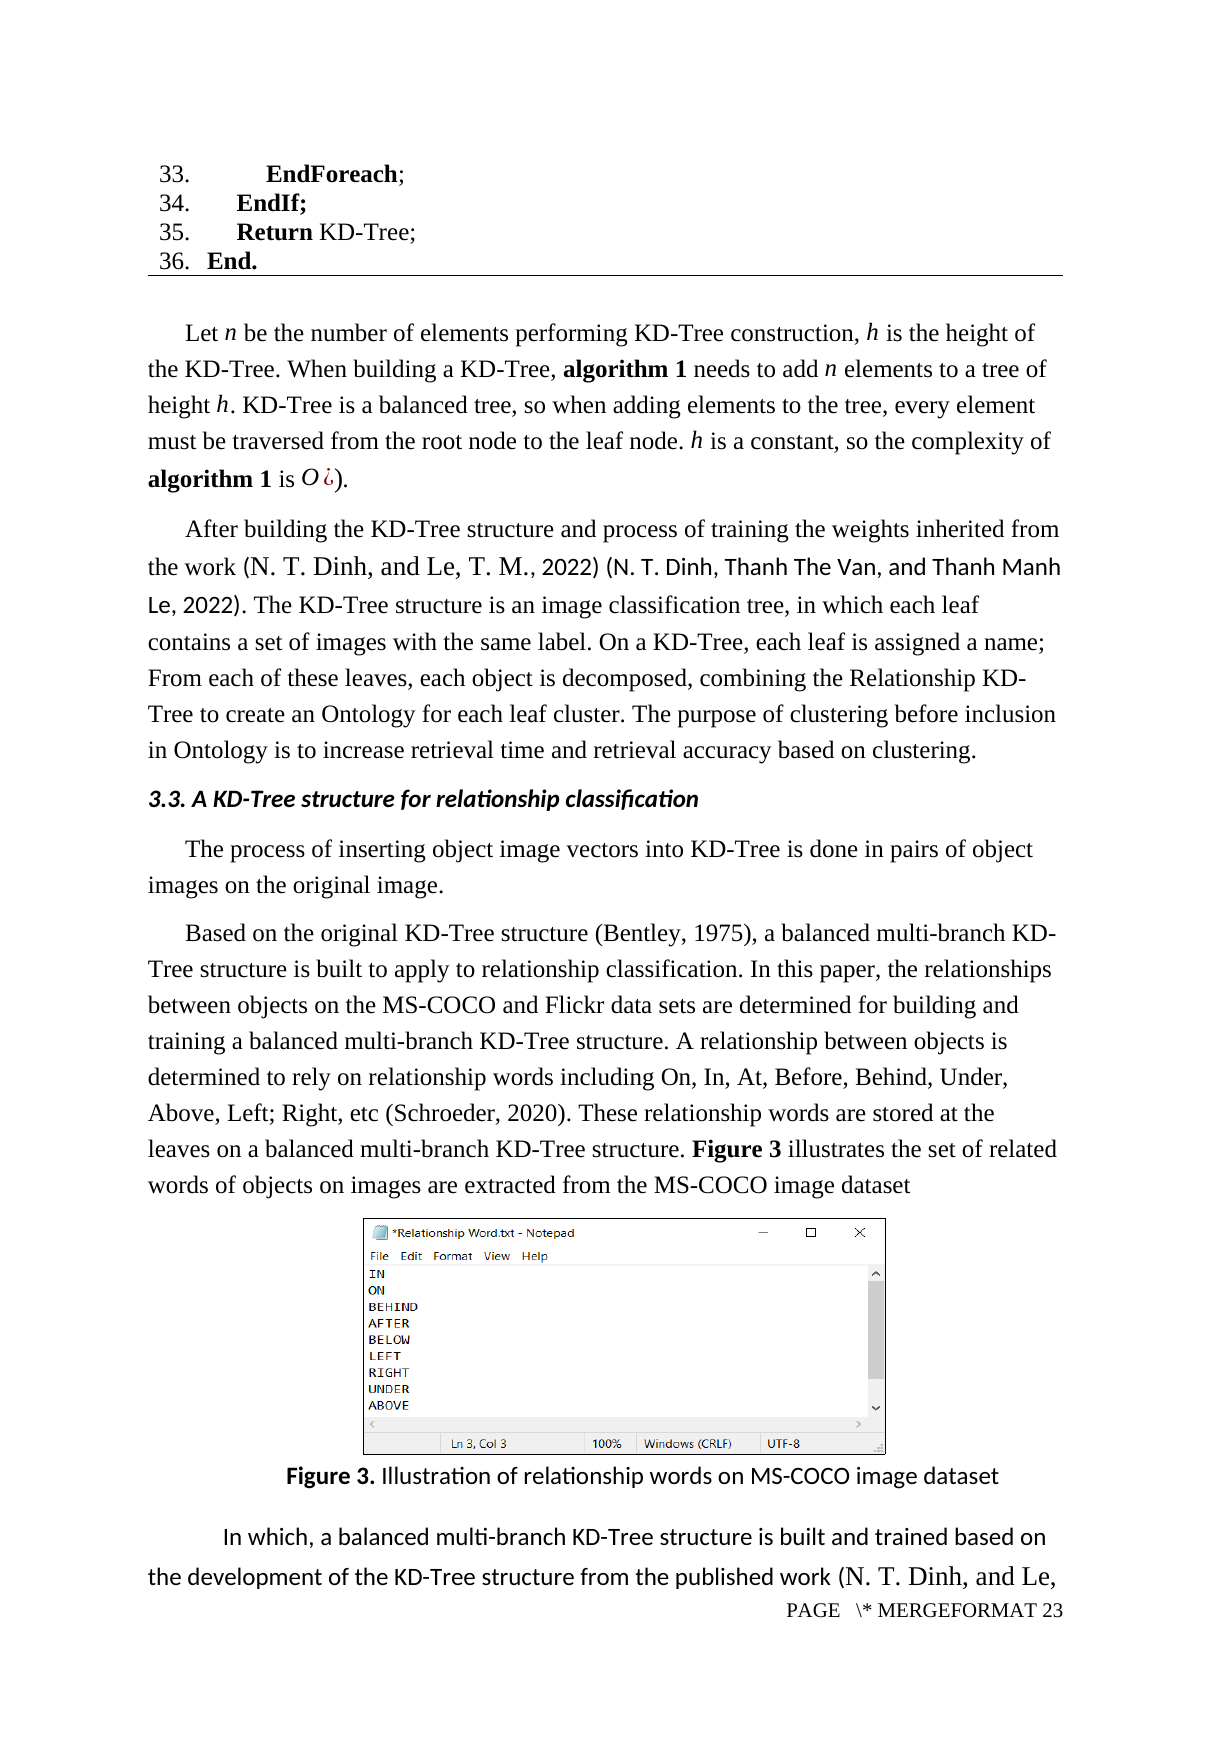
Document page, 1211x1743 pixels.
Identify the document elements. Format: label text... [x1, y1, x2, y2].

text Let be the number of elements performing KD-Tree construction, is the height of the KD-Tree. When building a KD-Tree, algorithm 1 needs to add elements to a tree of height . KD-Tree is a balanced tree, so when adding elements to the tree, every element must be traversed from the root node to the leaf node. is a constant, so the complexity of algorithm 1 is ). [148, 318, 1063, 493]
table_cell Return KD-Tree; [148, 217, 1063, 246]
table_cell EndIf; [148, 188, 1063, 217]
table_cell EndForeach; [148, 160, 1063, 188]
text Based on the original KD-Tree structure (Bentley, 1975), a balanced multi-branch KD-Tree structure is built to apply to relationship classification. In this paper, the relationships between objects on the MS-COCO and Flickr data sets are determined for building and training a balanced multi-branch KD-Tree structure. A relationship between objects is determined to rely on relationship words including On, In, At, Before, Behind, Under, Above, Left; Right, etc (Schroeder, 2020). These relationship words are stored at the leaves on a balanced multi-branch KD-Tree structure. Figure 3 illustrates the set of related words of objects on images are extracted from the MS-COCO image dataset [148, 918, 1063, 1198]
text 3.3. A KD-Tree structure for relationship classification [148, 783, 1063, 814]
text The process of inserting object image vectors into KD-Tree is done in pairs of object images on the original image. [148, 834, 1063, 898]
picture [364, 1219, 885, 1454]
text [148, 1522, 1063, 1591]
text After building the KD-Tree structure and process of training the weights inherited from the work (N. T. Dinh, and Le, T. M., 2022) (N. T. Dinh, Thanh The Van, and Thanh Manh Le, 2022). The KD-Tree structure is an image classification tree, in which each leaf contains a set of images with the same label. On a KD-Tree, each leaf is assigned a name; From each of these leaves, each object is decomposed, combining the Relationship KD-Tree to create an Ontology for each leaf cluster. The purpose of clustering before inclusion in Ontology is to increase retrieval time and retrieval accuracy based on clustering. [148, 514, 1063, 763]
text Figure 3. Illustration of relationship words on MS-COCO image dataset [148, 1461, 1063, 1491]
table_cell End. [148, 246, 1063, 274]
